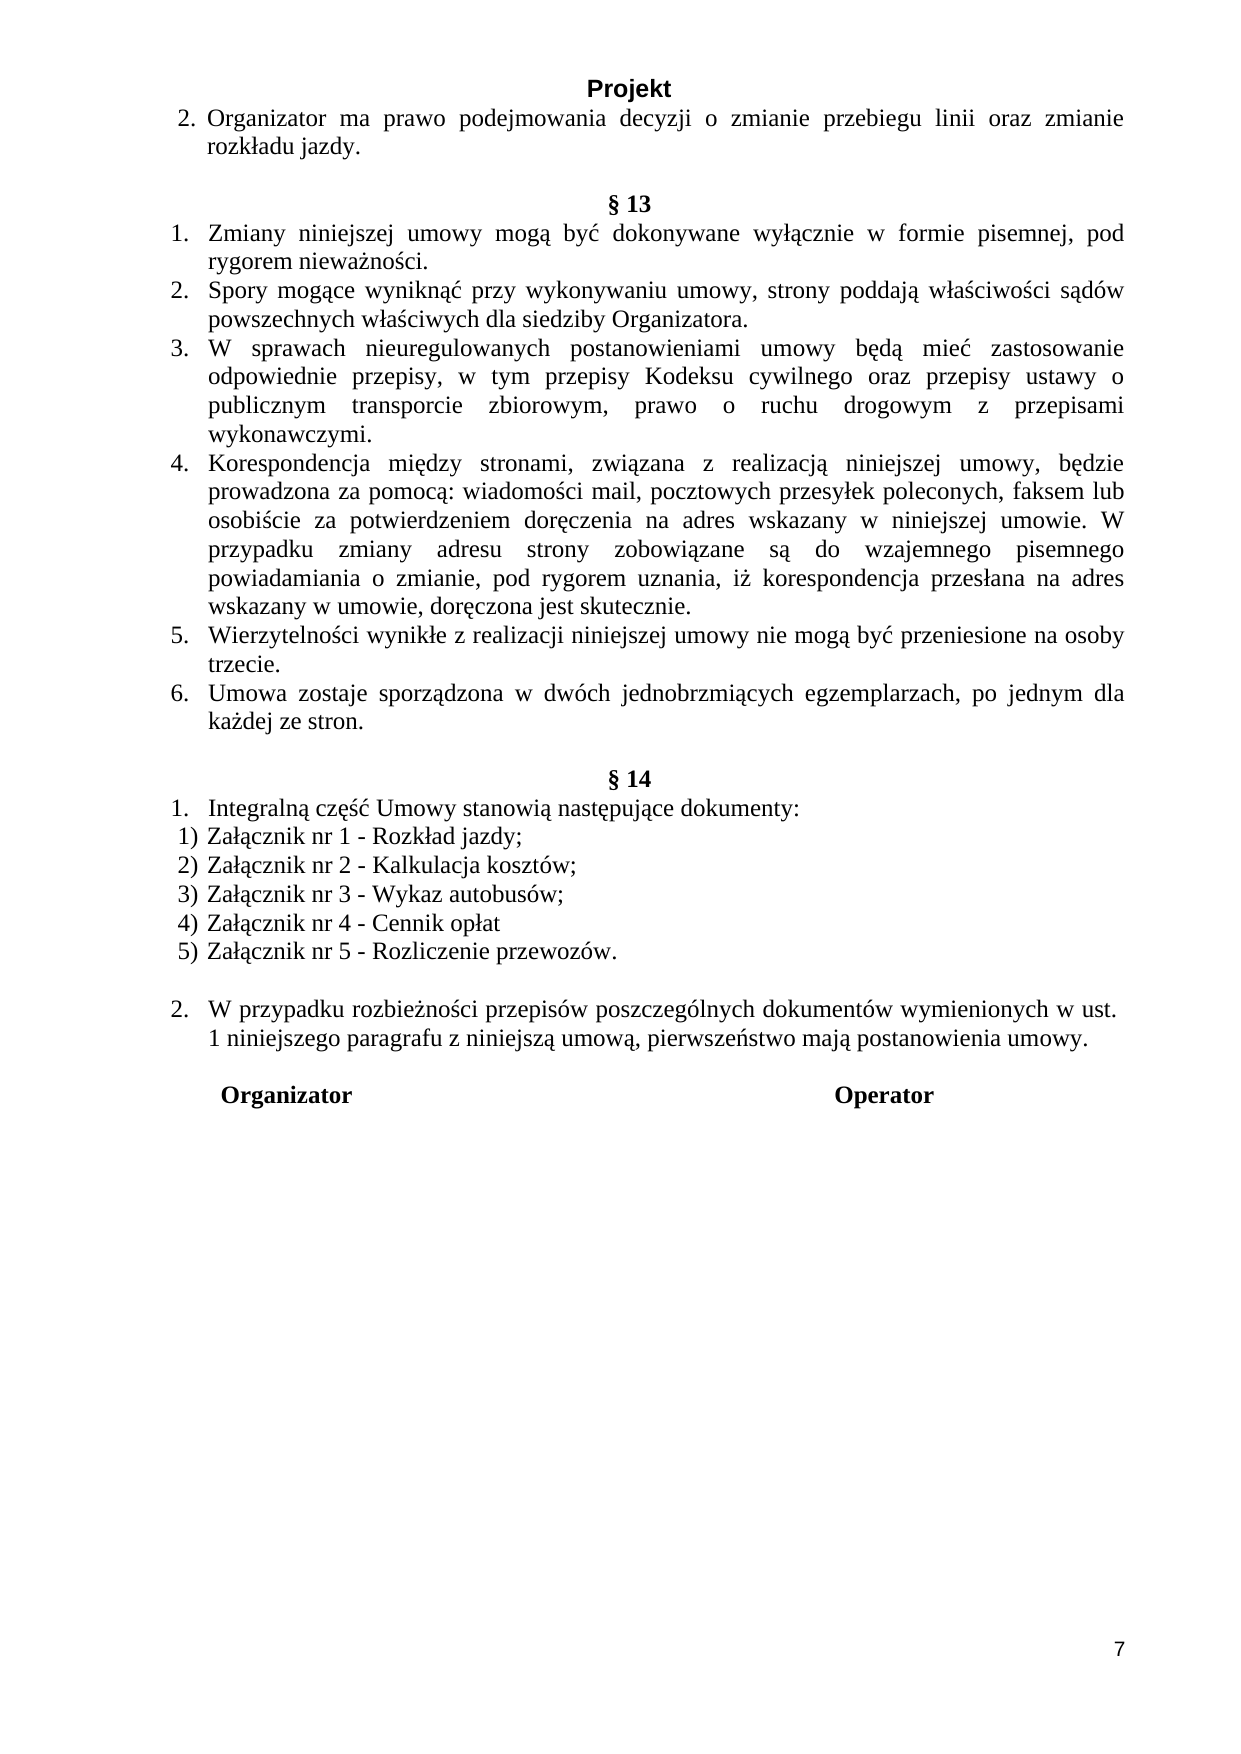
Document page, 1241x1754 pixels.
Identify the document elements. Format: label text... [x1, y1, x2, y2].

text § 14 [133, 764, 1125, 793]
list Wierzytelności wynikłe z realizacji niniejszej umowy nie mogą być przeniesione na osoby trzecie. [170, 620, 1125, 678]
list Zmiany niniejszej umowy mogą być dokonywane wyłącznie w formie pisemnej, pod rygorem nieważności. [170, 218, 1125, 275]
list Spory mogące wyniknąć przy wykonywaniu umowy, strony poddają właściwości sądów powszechnych właściwych dla siedziby Organizatora. [170, 275, 1125, 333]
list Umowa zostaje sporządzona w dwóch jednobrzmiących egzemplarzach, po jednym dla każdej ze stron. [170, 678, 1125, 735]
list W sprawach nieuregulowanych postanowieniami umowy będą mieć zastosowanie odpowiednie przepisy, w tym przepisy Kodeksu cywilnego oraz przepisy ustawy o publicznym transporcie zbiorowym, prawo o ruchu drogowym z przepisami wykonawczymi. [170, 333, 1125, 448]
list Integralną część Umowy stanowią następujące dokumenty: [170, 793, 1125, 821]
list Organizator ma prawo podejmowania decyzji o zmianie przebiegu linii oraz zmianie rozkładu jazdy. [177, 103, 1125, 160]
list Załącznik nr 3 - Wykaz autobusów; [177, 879, 1125, 908]
text Organizator Operator [133, 1080, 1125, 1109]
list W przypadku rozbieżności przepisów poszczególnych dokumentów wymienionych w ust. 1 niniejszego paragrafu z niniejszą umową, pierwszeństwo mają postanowienia umowy. [170, 994, 1125, 1051]
list Załącznik nr 2 - Kalkulacja kosztów; [177, 850, 1125, 879]
list Korespondencja między stronami, związana z realizacją niniejszej umowy, będzie prowadzona za pomocą: wiadomości mail, pocztowych przesyłek poleconych, faksem lub osobiście za potwierdzeniem doręczenia na adres wskazany w niniejszej umowie. W przypadku zmiany adresu strony zobowiązane są do wzajemnego pisemnego powiadamiania o zmianie, pod rygorem uznania, iż korespondencja przesłana na adres wskazany w umowie, doręczona jest skutecznie. [170, 448, 1125, 620]
list Załącznik nr 1 - Rozkład jazdy; [177, 821, 1125, 850]
list Załącznik nr 4 - Cennik opłat [177, 908, 1125, 936]
text § 13 [133, 189, 1125, 218]
list Załącznik nr 5 - Rozliczenie przewozów. [177, 936, 1125, 965]
